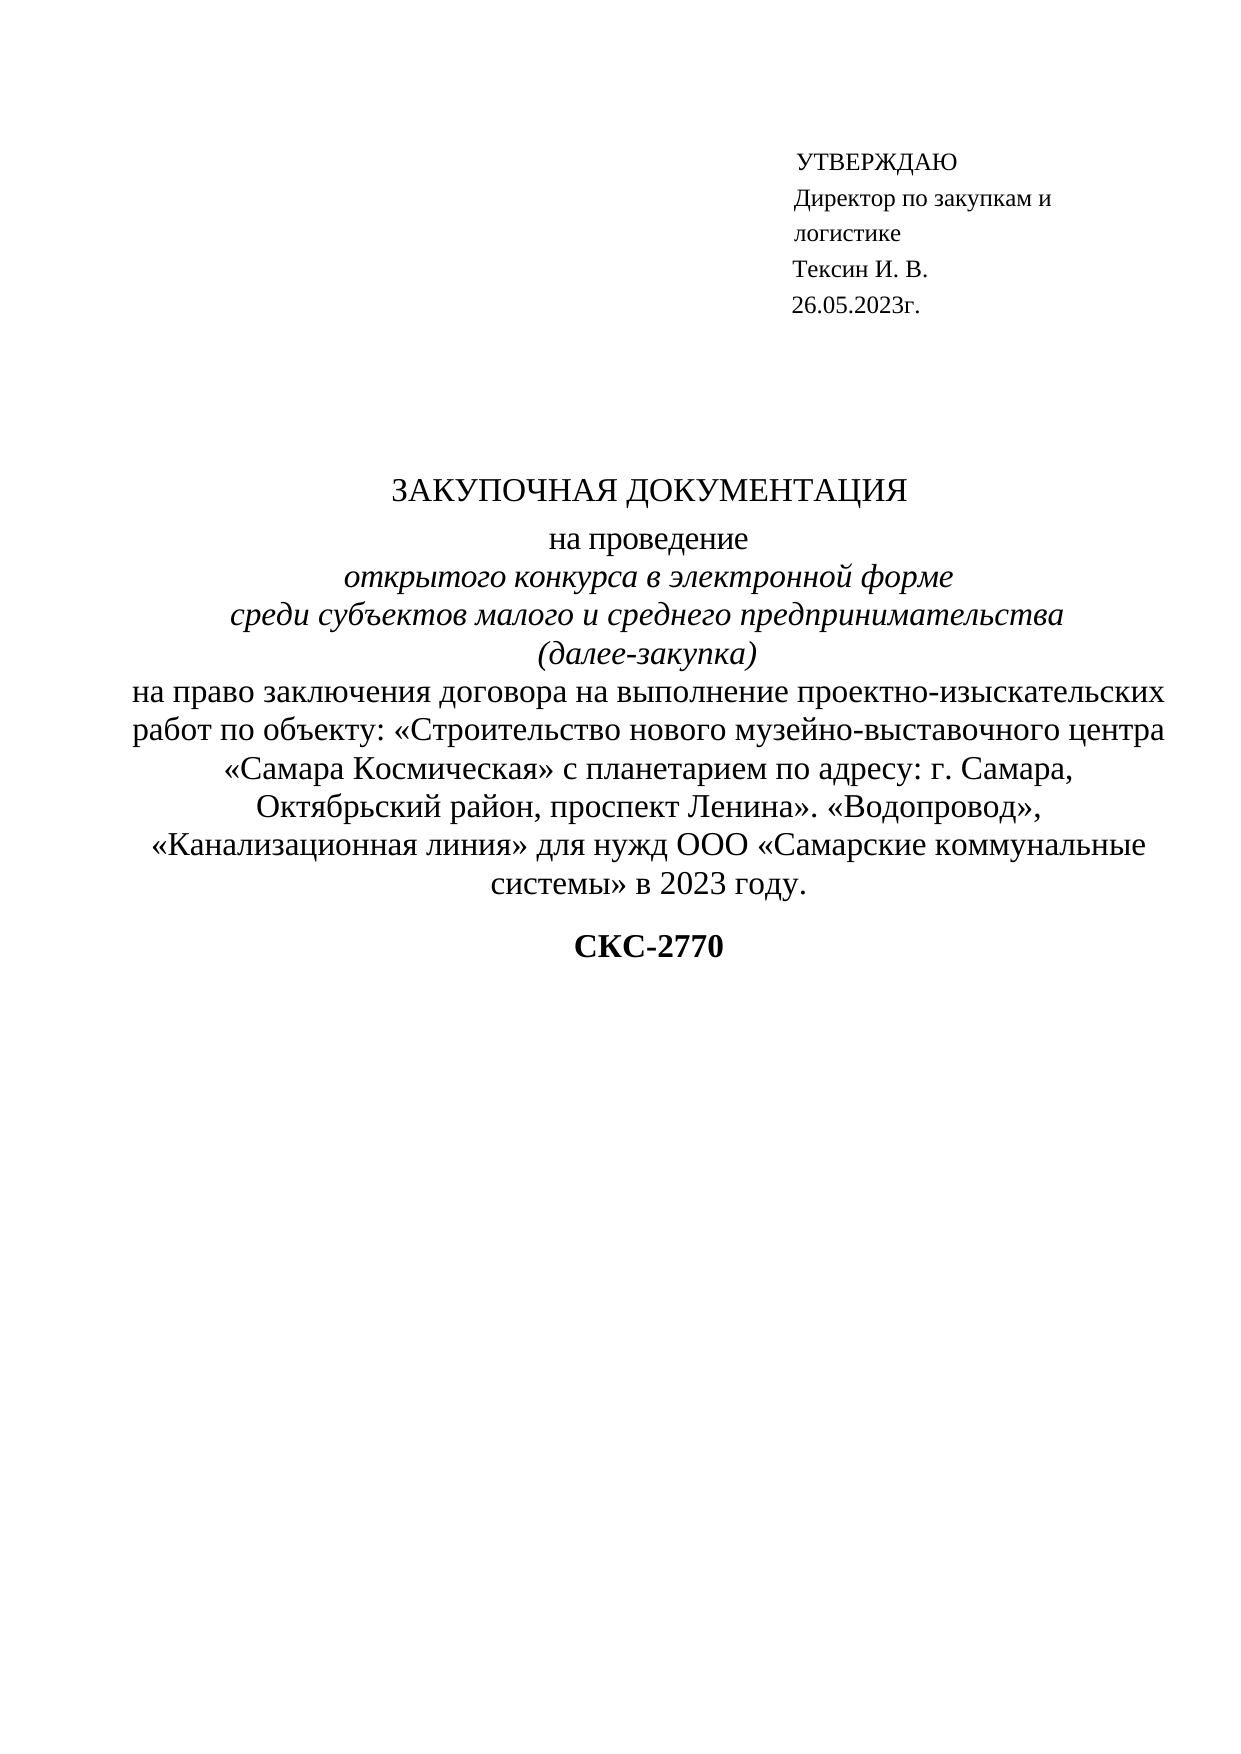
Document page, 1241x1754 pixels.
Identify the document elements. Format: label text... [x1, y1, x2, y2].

text СКС-2770 [131, 926, 1166, 965]
text среди субъектов малого и среднего предпринимательства [131, 595, 1166, 633]
text ЗАКУПОЧНАЯ ДОКУМЕНТАЦИЯ [131, 470, 1168, 508]
text логистике [131, 218, 1168, 247]
text УТВЕРЖДАЮ [796, 147, 1168, 175]
text на проведение [131, 518, 1166, 556]
text на право заключения договора на выполнение проектно-изыскательских работ по объекту: «Строительство нового музейно-выставочного центра «Самара Космическая» с планетарием по адресу: г. Самара, Октябрьский район, проспект Ленина». «Водопровод», «Канализационная линия» для нужд ООО «Самарские коммунальные системы» в 2023 году. [131, 671, 1166, 901]
text Директор по закупкам и [131, 183, 1168, 211]
text 26.05.2023г. [131, 290, 1168, 319]
text (далее-закупка) [131, 633, 1166, 671]
text Тексин И. В. [131, 254, 1168, 283]
text открытого конкурса в электронной форме [131, 556, 1166, 595]
